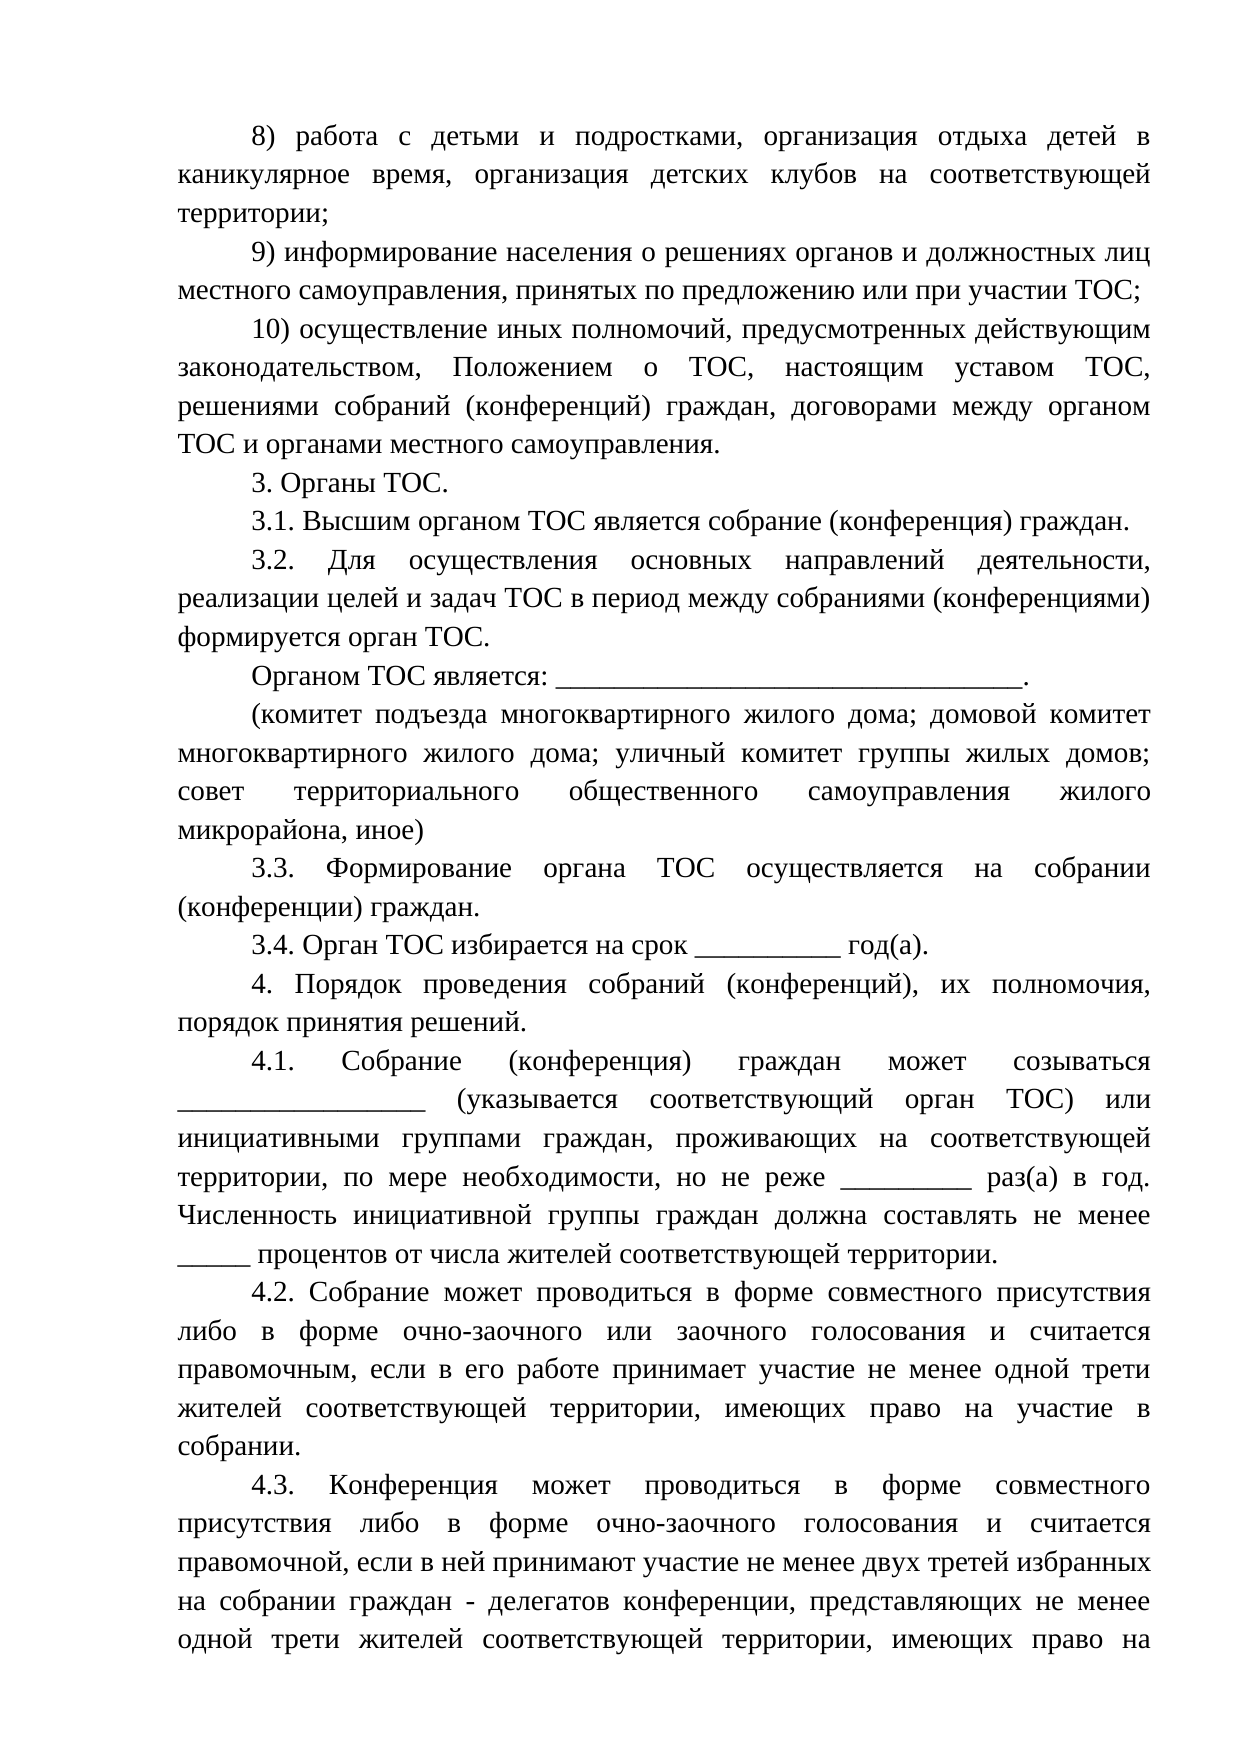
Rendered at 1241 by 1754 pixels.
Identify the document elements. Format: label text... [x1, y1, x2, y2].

text 10) осуществление иных полномочий, предусмотренных действующим законодательством, Положением о ТОС, настоящим уставом ТОС, решениями собраний (конференций) граждан, договорами между органом ТОС и органами местного самоуправления. [177, 311, 1152, 460]
text 4.2. Собрание может проводиться в форме совместного присутствия либо в форме очно-заочного или заочного голосования и считается правомочным, если в его работе принимает участие не менее одной трети жителей соответствующей территории, имеющих право на участие в собрании. [177, 1274, 1152, 1462]
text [177, 1467, 1152, 1655]
text 9) информирование населения о решениях органов и должностных лиц местного самоуправления, принятых по предложению или при участии ТОС; [177, 234, 1152, 306]
text 3.1. Высшим органом ТОС является собрание (конференция) граждан. [177, 503, 1152, 537]
text (комитет подъезда многоквартирного жилого дома; домовой комитет многоквартирного жилого дома; уличный комитет группы жилых домов; совет территориального общественного самоуправления жилого микрорайона, иное) [177, 696, 1152, 845]
text 8) работа с детьми и подростками, организация отдыха детей в каникулярное время, организация детских клубов на соответствующей территории; [177, 118, 1152, 229]
text 3.2. Для осуществления основных направлений деятельности, реализации целей и задач ТОС в период между собраниями (конференциями) формируется орган ТОС. [177, 542, 1152, 653]
text 3.3. Формирование органа ТОС осуществляется на собрании (конференции) граждан. [177, 850, 1152, 922]
text 3. Органы ТОС. [177, 465, 1152, 498]
text 4. Порядок проведения собраний (конференций), их полномочия, порядок принятия решений. [177, 966, 1152, 1038]
text 4.1. Собрание (конференция) граждан может созываться _________________ (указывается соответствующий орган ТОС) или инициативными группами граждан, проживающих на соответствующей территории, по мере необходимости, но не реже _________ раз(а) в год. Численность инициативной группы граждан должна составлять не менее _____ процентов от числа жителей соответствующей территории. [177, 1043, 1152, 1269]
text 3.4. Орган ТОС избирается на срок __________ год(а). [177, 927, 1152, 961]
text Органом ТОС является: ________________________________. [177, 658, 1152, 691]
